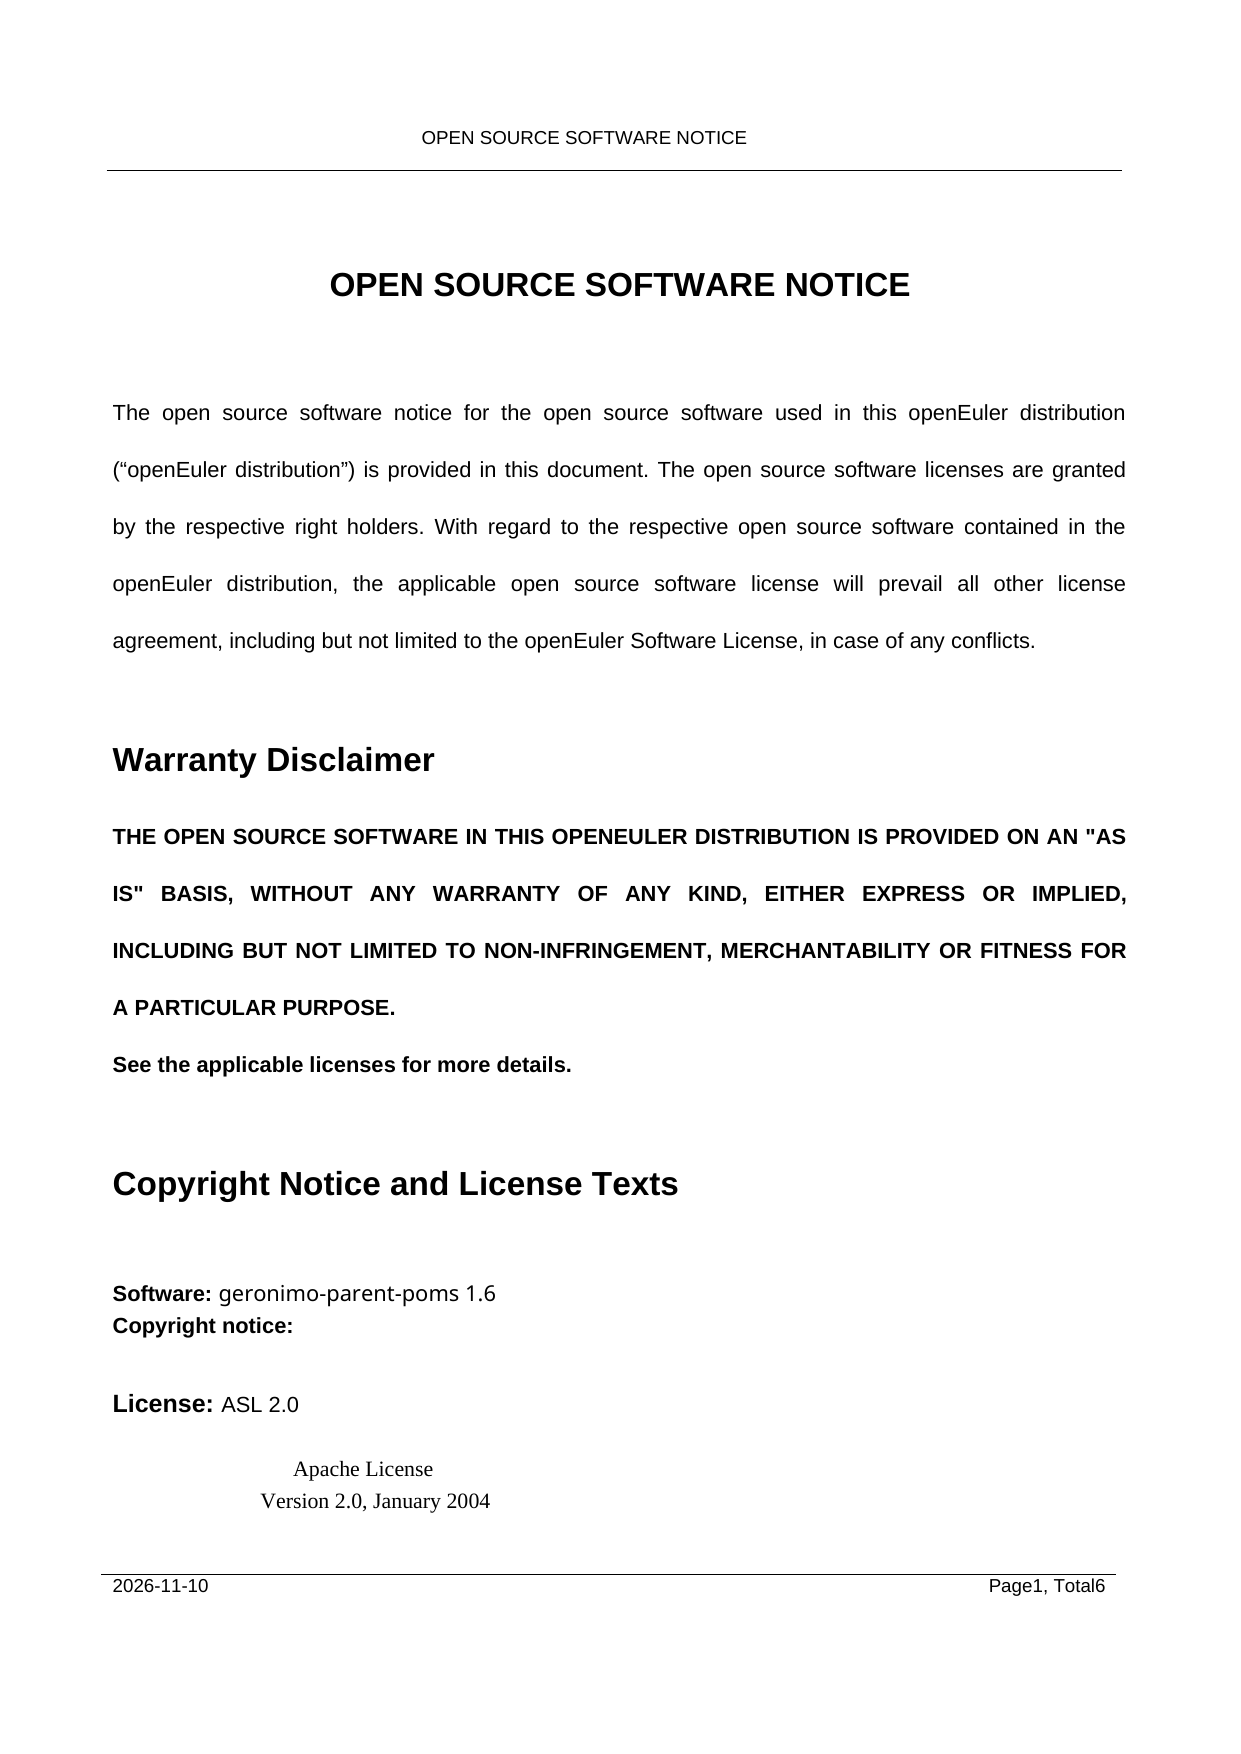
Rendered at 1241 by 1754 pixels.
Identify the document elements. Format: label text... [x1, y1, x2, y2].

text THE OPEN SOURCE SOFTWARE IN THIS OPENEULER DISTRIBUTION IS PROVIDED ON AN "AS IS" BASIS, WITHOUT ANY WARRANTY OF ANY KIND, EITHER EXPRESS OR IMPLIED, INCLUDING BUT NOT LIMITED TO NON-INFRINGEMENT, MERCHANTABILITY OR FITNESS FOR A PARTICULAR PURPOSE. See the applicable licenses for more details. [112, 821, 1128, 1081]
text The open source software notice for the open source software used in this openEuler distribution (“openEuler distribution”) is provided in this document. The open source software licenses are granted by the respective right holders. With regard to the respective open source software contained in the openEuler distribution, the applicable open source software license will prevail all other license agreement, including but not limited to the openEuler Software License, in case of any conflicts. [112, 397, 1128, 657]
text License: ASL 2.0 [112, 1387, 1128, 1419]
text OPEN SOURCE SOFTWARE NOTICE [112, 251, 1128, 316]
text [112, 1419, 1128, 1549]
text Software: geronimo-parent-poms 1.6 [112, 1277, 1128, 1309]
text Copyright notice: [112, 1309, 1128, 1342]
text Copyright Notice and License Texts [112, 1151, 1128, 1216]
text Warranty Disclaimer [112, 727, 1128, 792]
